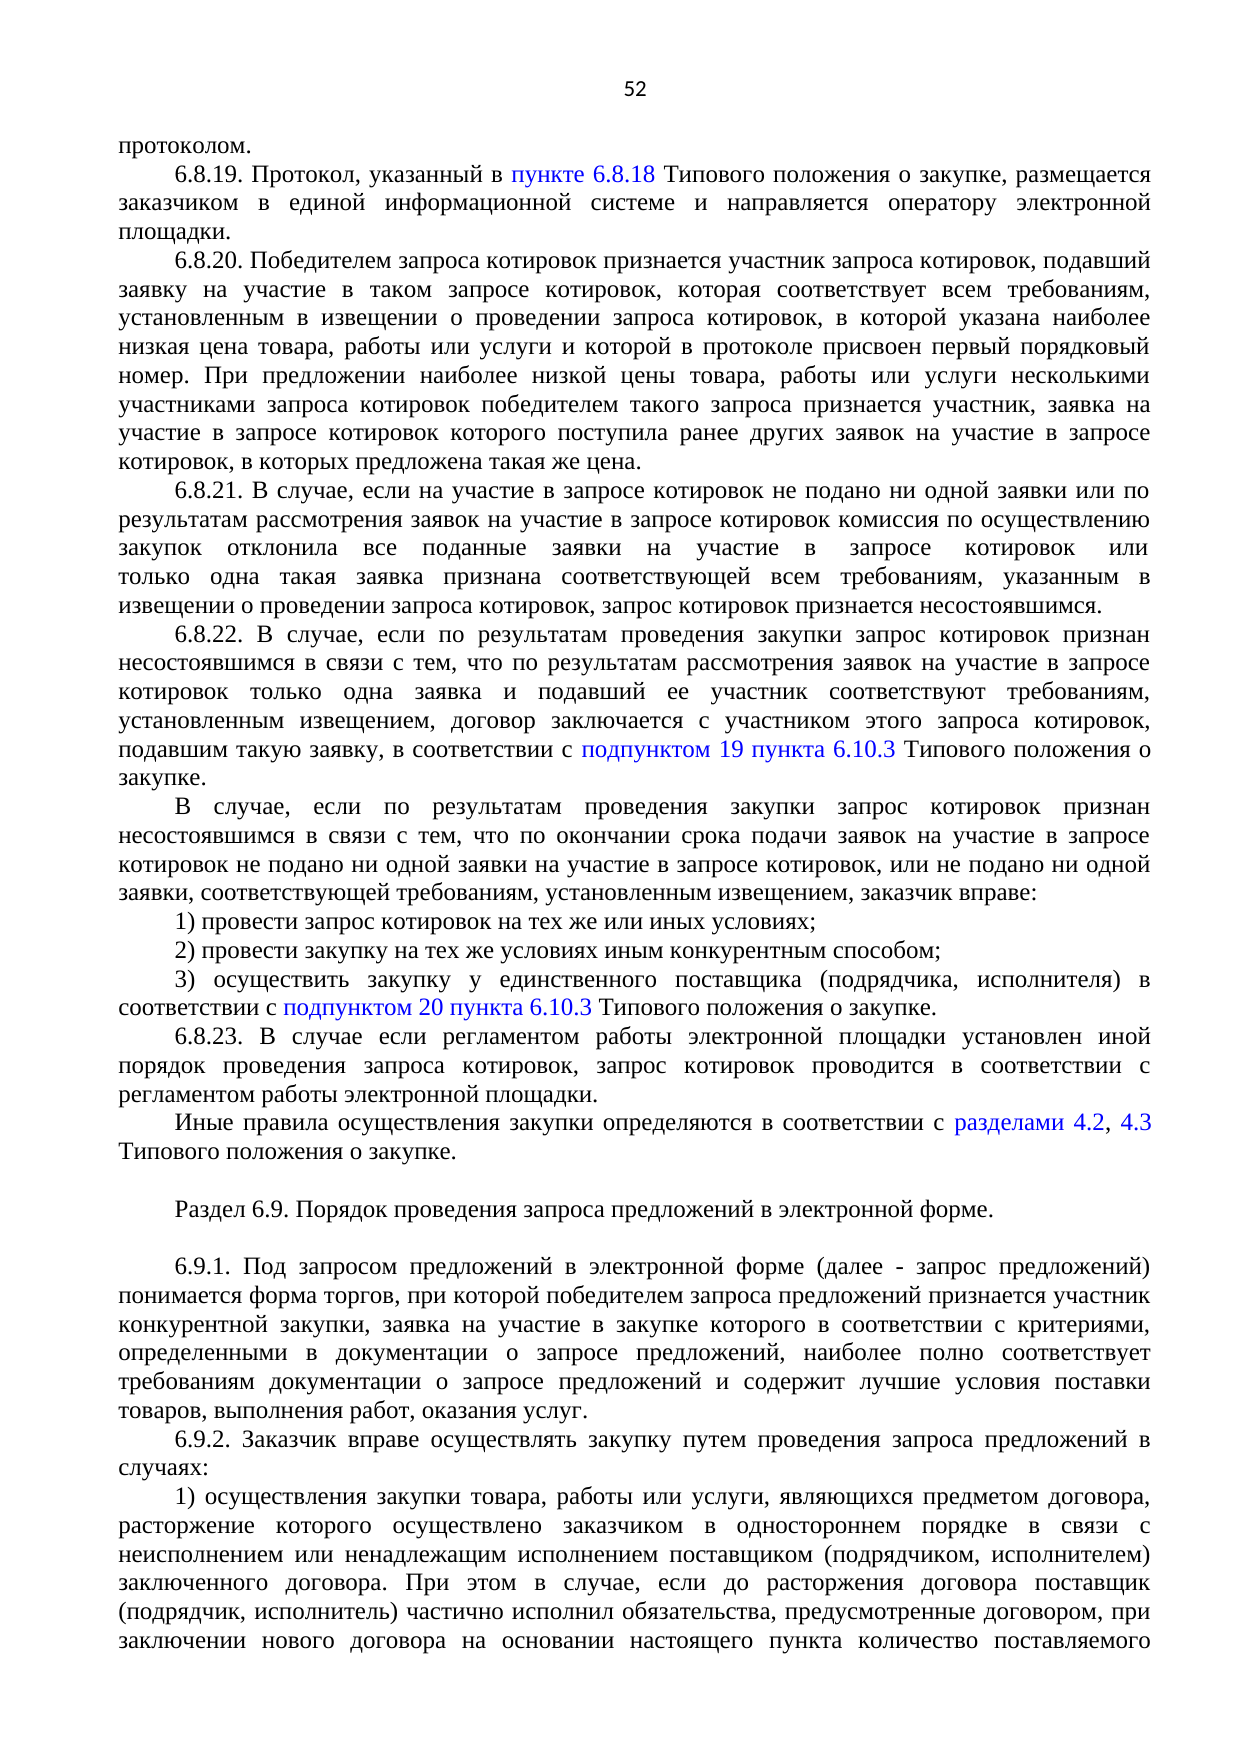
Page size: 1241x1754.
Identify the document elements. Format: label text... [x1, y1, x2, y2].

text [118, 130, 1152, 159]
text 6.9.2. Заказчик вправе осуществлять закупку путем проведения запроса предложений в случаях: [118, 1424, 1152, 1481]
text В случае, если по результатам проведения закупки запрос котировок признан несостоявшимся в связи с тем, что по окончании срока подачи заявок на участие в запросе котировок не подано ни одной заявки на участие в запросе котировок, или не подано ни одной заявки, соответствующей требованиям, установленным извещением, заказчик вправе: [118, 791, 1152, 906]
text 6.8.21. В случае, если на участие в запросе котировок не подано ни одной заявки или по результатам рассмотрения заявок на участие в запросе котировок комиссия по осуществлению закупок отклонила все поданные заявки на участие в запросе котировок или только одна такая заявка признана соответствующей всем требованиям, указанным в извещении о проведении запроса котировок, запрос котировок признается несостоявшимся. [118, 475, 1152, 619]
text 6.8.23. В случае если регламентом работы электронной площадки установлен иной порядок проведения запроса котировок, запрос котировок проводится в соответствии с регламентом работы электронной площадки. [118, 1021, 1152, 1107]
text 6.9.1. Под запросом предложений в электронной форме (далее - запрос предложений) понимается форма торгов, при которой победителем запроса предложений признается участник конкурентной закупки, заявка на участие в закупке которого в соответствии с критериями, определенными в документации о запросе предложений, наиболее полно соответствует требованиям документации о запросе предложений и содержит лучшие условия поставки товаров, выполнения работ, оказания услуг. [118, 1251, 1152, 1424]
text 6.8.22. В случае, если по результатам проведения закупки запрос котировок признан несостоявшимся в связи с тем, что по результатам рассмотрения заявок на участие в запросе котировок только одна заявка и подавший ее участник соответствуют требованиям, установленным извещением, договор заключается с участником этого запроса котировок, подавшим такую заявку, в соответствии с подпунктом 19 пункта 6.10.3 Типового положения о закупке. [118, 619, 1152, 791]
text 6.8.19. Протокол, указанный в пункте 6.8.18 Типового положения о закупке, размещается заказчиком в единой информационной системе и направляется оператору электронной площадки. [118, 159, 1152, 245]
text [118, 1481, 1152, 1654]
text 6.8.20. Победителем запроса котировок признается участник запроса котировок, подавший заявку на участие в таком запросе котировок, которая соответствует всем требованиям, установленным в извещении о проведении запроса котировок, в которой указана наиболее низкая цена товара, работы или услуги и которой в протоколе присвоен первый порядковый номер. При предложении наиболее низкой цены товара, работы или услуги несколькими участниками запроса котировок победителем такого запроса признается участник, заявка на участие в запросе котировок которого поступила ранее других заявок на участие в запросе котировок, в которых предложена такая же цена. [118, 245, 1152, 475]
text 1) провести запрос котировок на тех же или иных условиях; [118, 906, 1152, 935]
text Иные правила осуществления закупки определяются в соответствии с разделами 4.2, 4.3 Типового положения о закупке. [118, 1107, 1152, 1165]
text 2) провести закупку на тех же условиях иным конкурентным способом; [118, 935, 1152, 964]
text 3) осуществить закупку у единственного поставщика (подрядчика, исполнителя) в соответствии с подпунктом 20 пункта 6.10.3 Типового положения о закупке. [118, 964, 1152, 1021]
title Раздел 6.9. Порядок проведения запроса предложений в электронной форме. [118, 1194, 1152, 1222]
